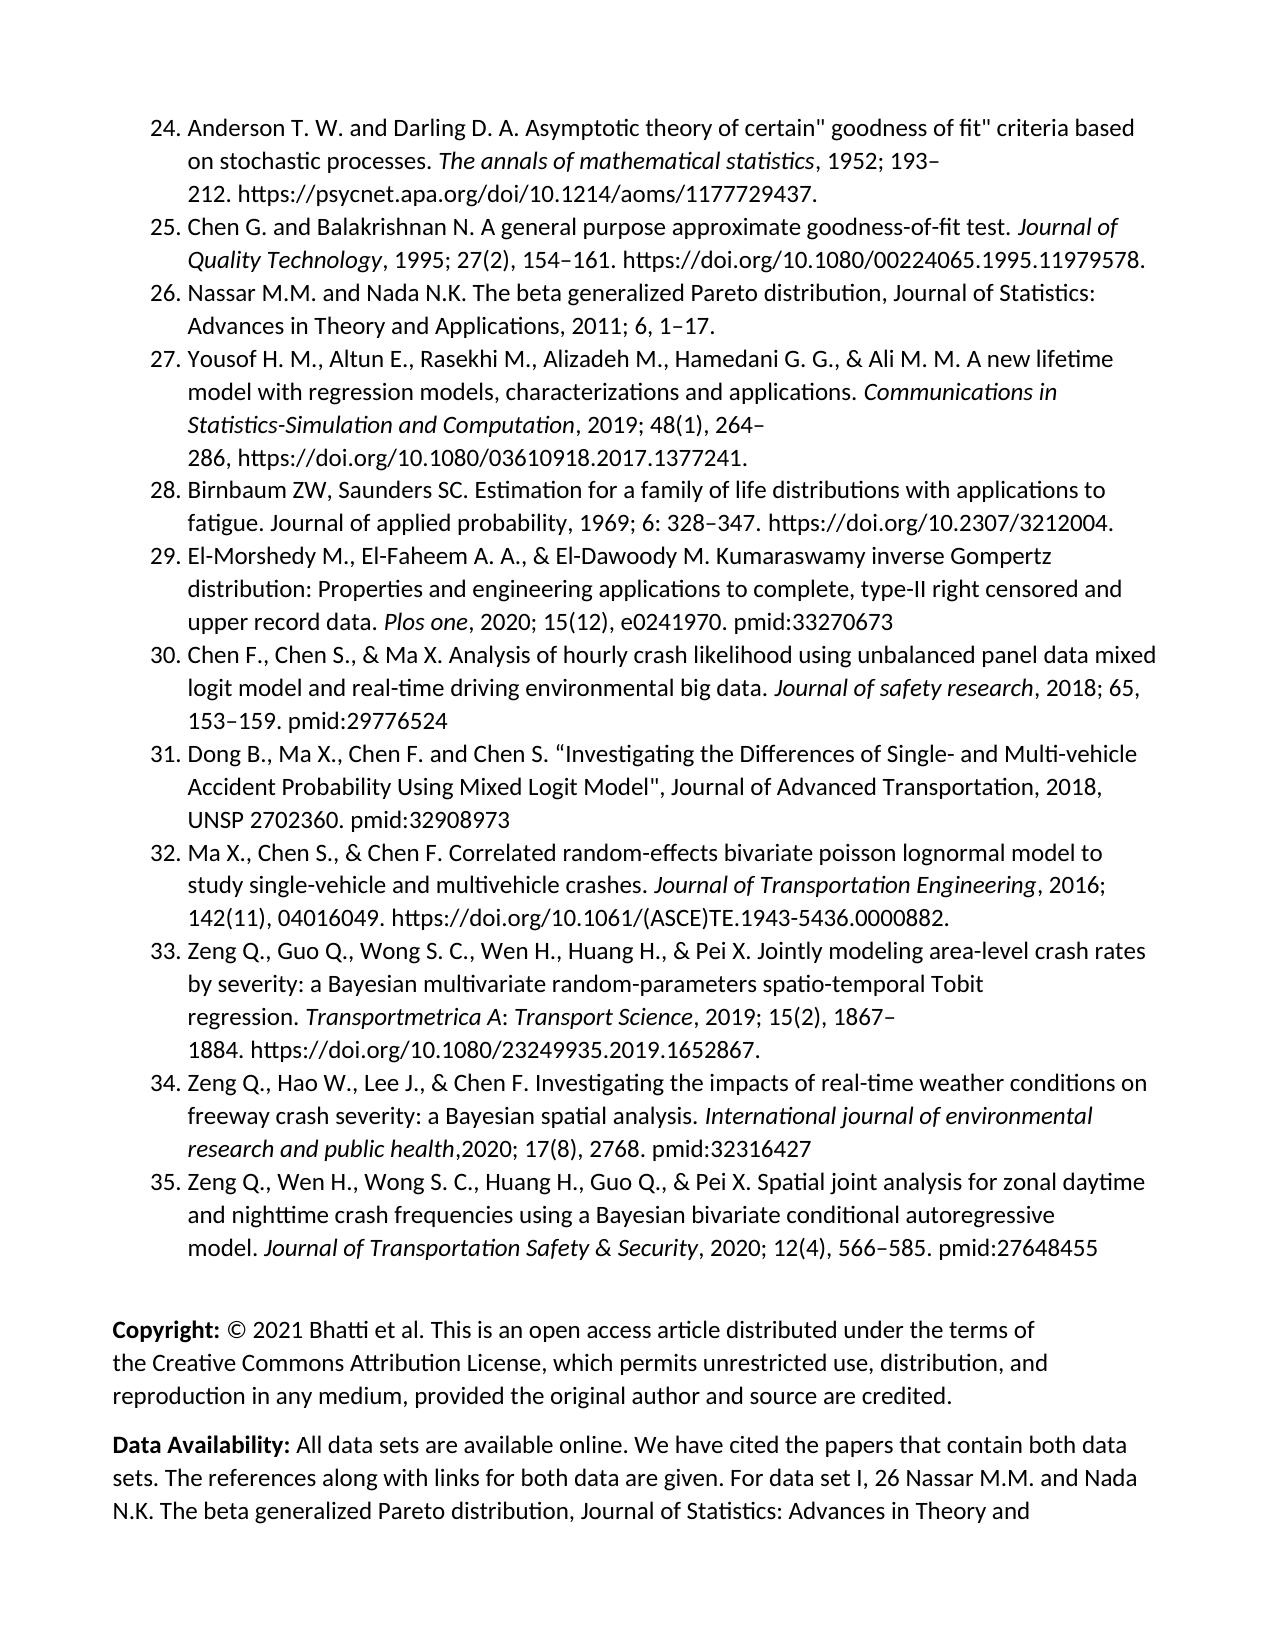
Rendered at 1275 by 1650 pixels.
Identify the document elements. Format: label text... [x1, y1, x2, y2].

list Zeng Q., Guo Q., Wong S. C., Wen H., Huang H., & Pei X. Jointly modeling area-level crash rates by severity: a Bayesian multivariate random-parameters spatio-temporal Tobit regression. Transportmetrica A: Transport Science, 2019; 15(2), 1867–1884. https://doi.org/10.1080/23249935.2019.1652867. [150, 935, 1162, 1065]
list Yousof H. M., Altun E., Rasekhi M., Alizadeh M., Hamedani G. G., & Ali M. M. A new lifetime model with regression models, characterizations and applications. Communications in Statistics-Simulation and Computation, 2019; 48(1), 264–286, https://doi.org/10.1080/03610918.2017.1377241. [150, 343, 1162, 472]
list Zeng Q., Wen H., Wong S. C., Huang H., Guo Q., & Pei X. Spatial joint analysis for zonal daytime and nighttime crash frequencies using a Bayesian bivariate conditional autoregressive model. Journal of Transportation Safety & Security, 2020; 12(4), 566–585. pmid:27648455 [150, 1166, 1162, 1262]
list Anderson T. W. and Darling D. A. Asymptotic theory of certain" goodness of fit" criteria based on stochastic processes. The annals of mathematical statistics, 1952; 193–212. https://psycnet.apa.org/doi/10.1214/aoms/1177729437. [150, 112, 1162, 209]
list El-Morshedy M., El-Faheem A. A., & El-Dawoody M. Kumaraswamy inverse Gompertz distribution: Properties and engineering applications to complete, type-II right censored and upper record data. Plos one, 2020; 15(12), e0241970. pmid:33270673 [150, 540, 1162, 637]
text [112, 1429, 1162, 1526]
text Copyright: © 2021 Bhatti et al. This is an open access article distributed under the terms of the Creative Commons Attribution License, which permits unrestricted use, distribution, and reproduction in any medium, provided the original author and source are credited. [112, 1314, 1162, 1411]
list Ma X., Chen S., & Chen F. Correlated random-effects bivariate poisson lognormal model to study single-vehicle and multivehicle crashes. Journal of Transportation Engineering, 2016; 142(11), 04016049. https://doi.org/10.1061/(ASCE)TE.1943-5436.0000882. [150, 837, 1162, 933]
list Nassar M.M. and Nada N.K. The beta generalized Pareto distribution, Journal of Statistics: Advances in Theory and Applications, 2011; 6, 1–17. [150, 277, 1162, 341]
list Zeng Q., Hao W., Lee J., & Chen F. Investigating the impacts of real-time weather conditions on freeway crash severity: a Bayesian spatial analysis. International journal of environmental research and public health,2020; 17(8), 2768. pmid:32316427 [150, 1067, 1162, 1163]
list Dong B., Ma X., Chen F. and Chen S. “Investigating the Differences of Single- and Multi-vehicle Accident Probability Using Mixed Logit Model", Journal of Advanced Transportation, 2018, UNSP 2702360. pmid:32908973 [150, 738, 1162, 834]
list Birnbaum ZW, Saunders SC. Estimation for a family of life distributions with applications to fatigue. Journal of applied probability, 1969; 6: 328–347. https://doi.org/10.2307/3212004. [150, 474, 1162, 538]
list Chen G. and Balakrishnan N. A general purpose approximate goodness-of-fit test. Journal of Quality Technology, 1995; 27(2), 154–161. https://doi.org/10.1080/00224065.1995.11979578. [150, 211, 1162, 275]
list Chen F., Chen S., & Ma X. Analysis of hourly crash likelihood using unbalanced panel data mixed logit model and real-time driving environmental big data. Journal of safety research, 2018; 65, 153–159. pmid:29776524 [150, 639, 1162, 736]
